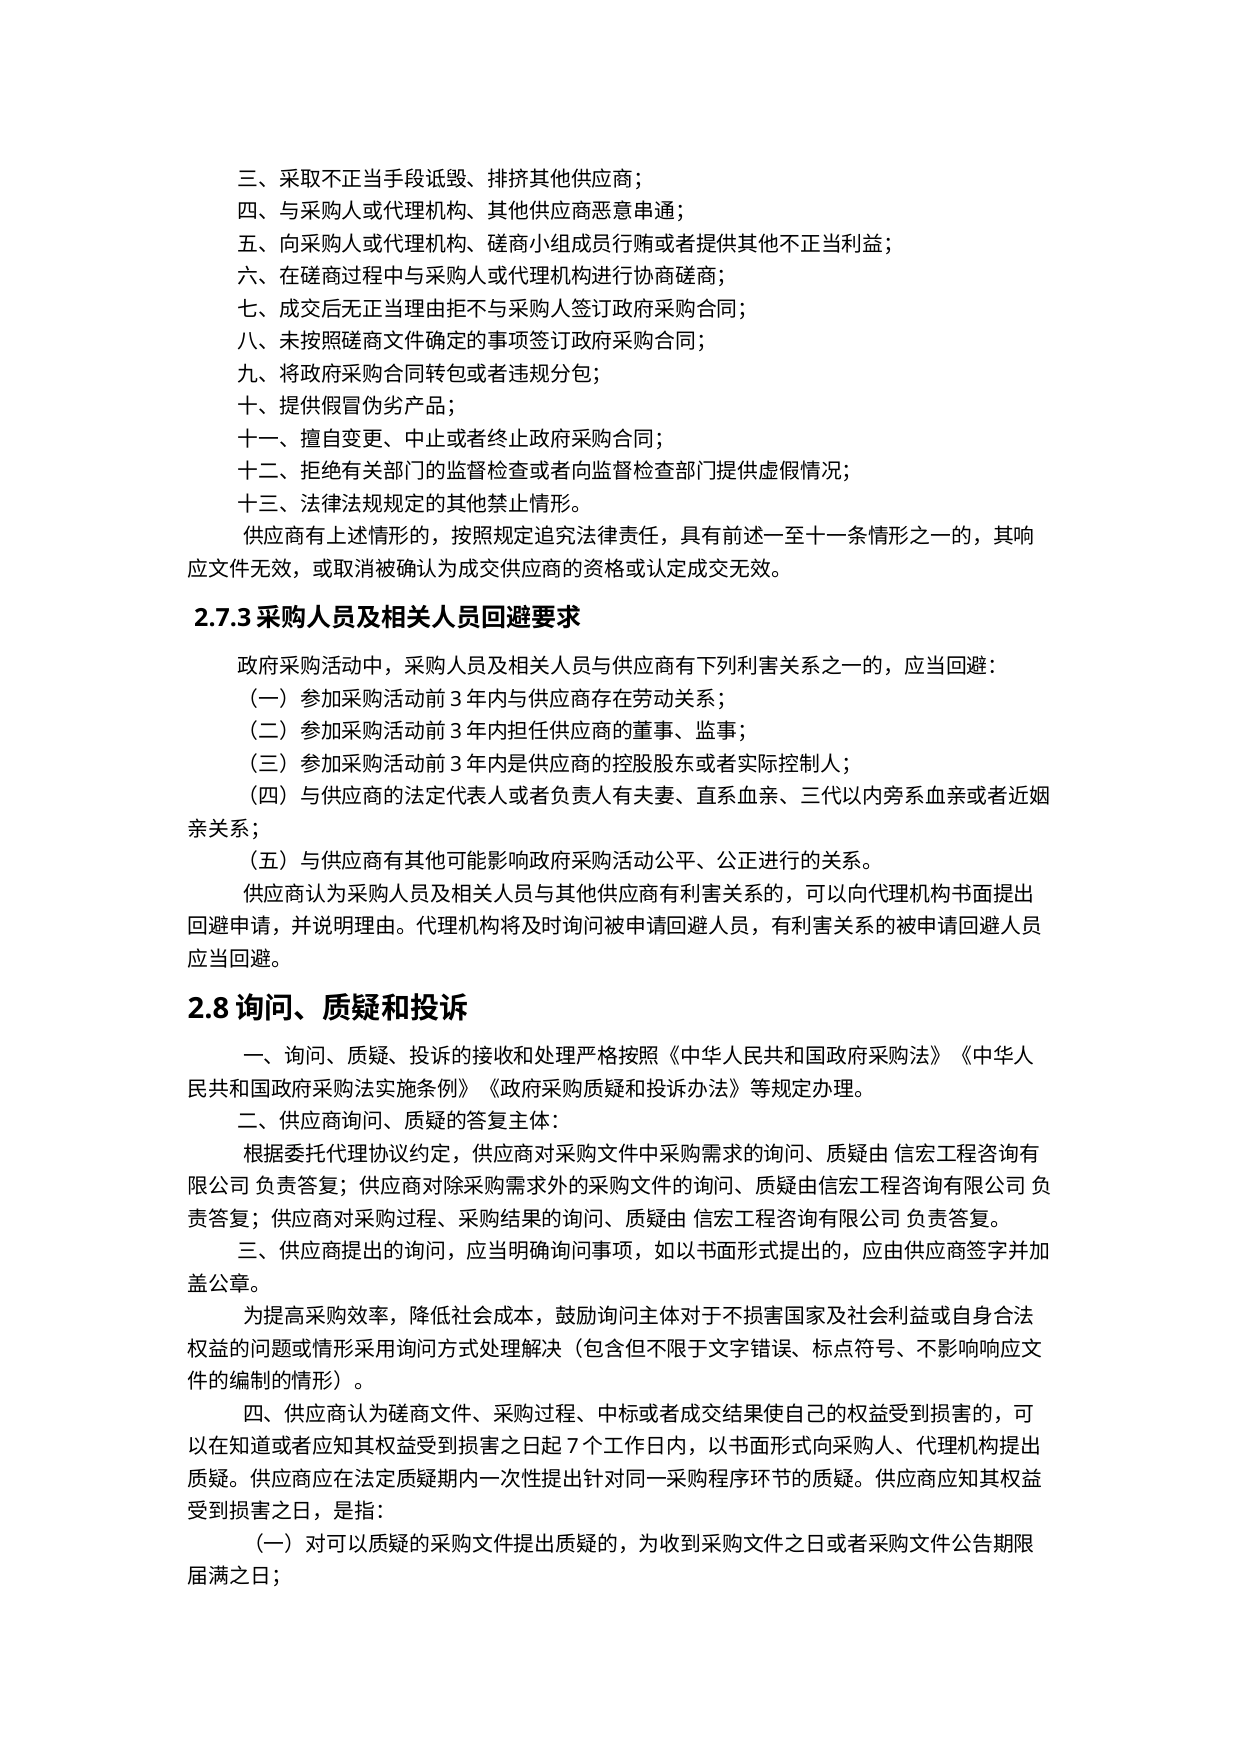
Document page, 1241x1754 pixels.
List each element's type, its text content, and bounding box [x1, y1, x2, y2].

text 2.7.3采购人员及相关人员回避要求 [187, 584, 1053, 649]
text 六、在磋商过程中与采购人或代理机构进行协商磋商； [187, 259, 1053, 292]
text （五）与供应商有其他可能影响政府采购活动公平、公正进行的关系。 [187, 844, 1053, 877]
text 根据委托代理协议约定，供应商对采购文件中采购需求的询问、质疑由 信宏工程咨询有限公司 负责答复；供应商对除采购需求外的采购文件的询问、质疑由信宏工程咨询有限公司 负责答复；供应商对采购过程、采购结果的询问、质疑由 信宏工程咨询有限公司 负责答复。 [187, 1137, 1053, 1234]
text 十三、法律法规规定的其他禁止情形。 [187, 487, 1053, 519]
text （三）参加采购活动前3年内是供应商的控股股东或者实际控制人； [187, 747, 1053, 779]
text 三、采取不正当手段诋毁、排挤其他供应商； [187, 162, 1053, 194]
text 十二、拒绝有关部门的监督检查或者向监督检查部门提供虚假情况； [187, 454, 1053, 487]
text 十、提供假冒伪劣产品； [187, 389, 1053, 422]
text 八、未按照磋商文件确定的事项签订政府采购合同； [187, 324, 1053, 357]
text （一）参加采购活动前3年内与供应商存在劳动关系； [187, 682, 1053, 714]
text 政府采购活动中，采购人员及相关人员与供应商有下列利害关系之一的，应当回避： [187, 649, 1053, 682]
text 五、向采购人或代理机构、磋商小组成员行贿或者提供其他不正当利益； [187, 227, 1053, 259]
text （二）参加采购活动前3年内担任供应商的董事、监事； [187, 714, 1053, 747]
text 三、供应商提出的询问，应当明确询问事项，如以书面形式提出的，应由供应商签字并加盖公章。 [187, 1234, 1053, 1299]
text 为提高采购效率，降低社会成本，鼓励询问主体对于不损害国家及社会利益或自身合法权益的问题或情形采用询问方式处理解决（包含但不限于文字错误、标点符号、不影响响应文件的编制的情形）。 [187, 1299, 1053, 1397]
text 二、供应商询问、质疑的答复主体： [187, 1104, 1053, 1137]
text 供应商认为采购人员及相关人员与其他供应商有利害关系的，可以向代理机构书面提出回避申请，并说明理由。代理机构将及时询问被申请回避人员，有利害关系的被申请回避人员应当回避。 [187, 877, 1053, 974]
text 四、与采购人或代理机构、其他供应商恶意串通； [187, 194, 1053, 227]
text 供应商有上述情形的，按照规定追究法律责任，具有前述一至十一条情形之一的，其响应文件无效，或取消被确认为成交供应商的资格或认定成交无效。 [187, 519, 1053, 584]
text 十一、擅自变更、中止或者终止政府采购合同； [187, 422, 1053, 454]
text 七、成交后无正当理由拒不与采购人签订政府采购合同； [187, 292, 1053, 324]
text 四、供应商认为磋商文件、采购过程、中标或者成交结果使自己的权益受到损害的，可以在知道或者应知其权益受到损害之日起7个工作日内，以书面形式向采购人、代理机构提出质疑。供应商应在法定质疑期内一次性提出针对同一采购程序环节的质疑。供应商应知其权益受到损害之日，是指： [187, 1397, 1053, 1527]
text （一）对可以质疑的采购文件提出质疑的，为收到采购文件之日或者采购文件公告期限届满之日； [187, 1527, 1053, 1592]
text 九、将政府采购合同转包或者违规分包； [187, 357, 1053, 389]
text 2.8询问、质疑和投诉 [187, 974, 1053, 1039]
text 一、询问、质疑、投诉的接收和处理严格按照《中华人民共和国政府采购法》《中华人民共和国政府采购法实施条例》《政府采购质疑和投诉办法》等规定办理。 [187, 1039, 1053, 1104]
text （四）与供应商的法定代表人或者负责人有夫妻、直系血亲、三代以内旁系血亲或者近姻亲关系； [187, 779, 1053, 844]
